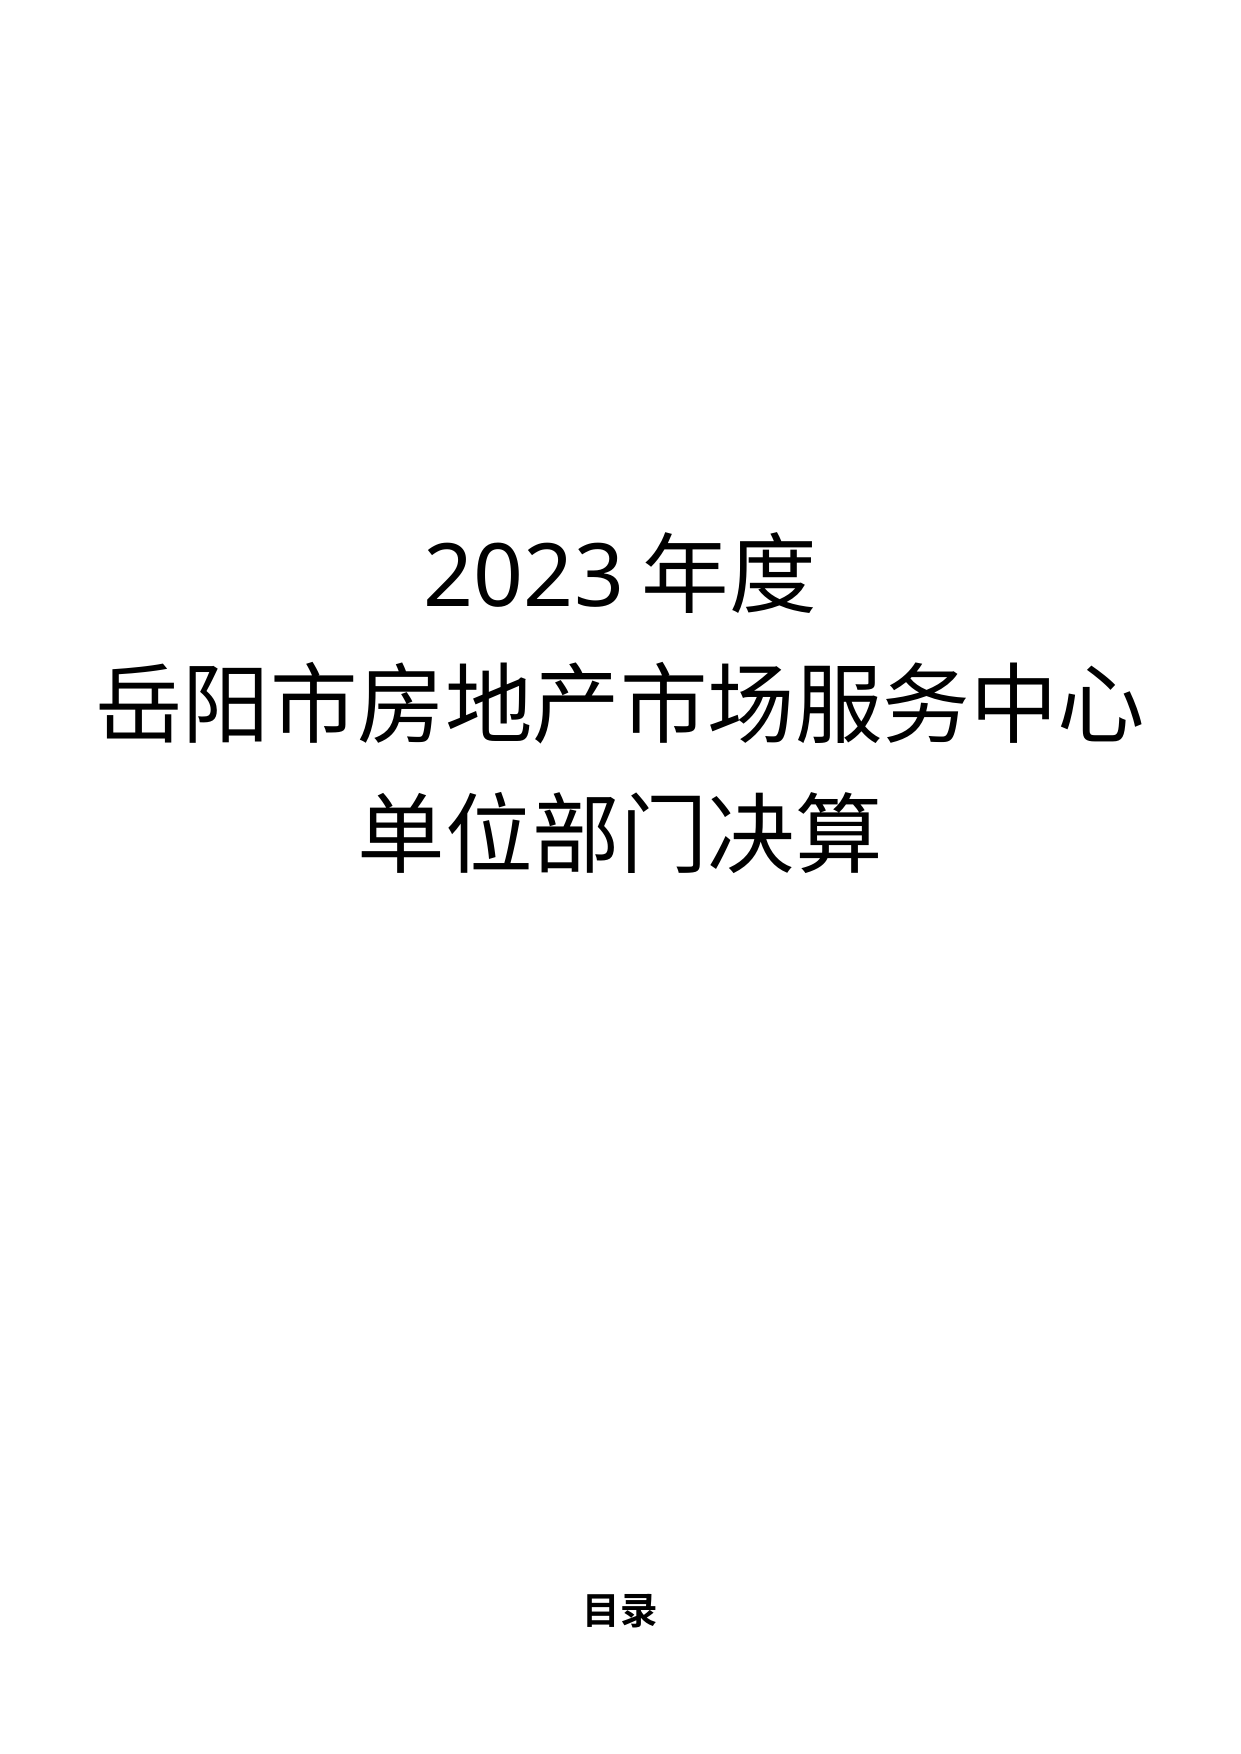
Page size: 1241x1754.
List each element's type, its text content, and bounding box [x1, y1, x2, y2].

text 2023年度 [75, 503, 1165, 633]
text 岳阳市房地产市场服务中心单位部门决算 [75, 633, 1165, 893]
text 目录 [75, 1576, 1165, 1641]
